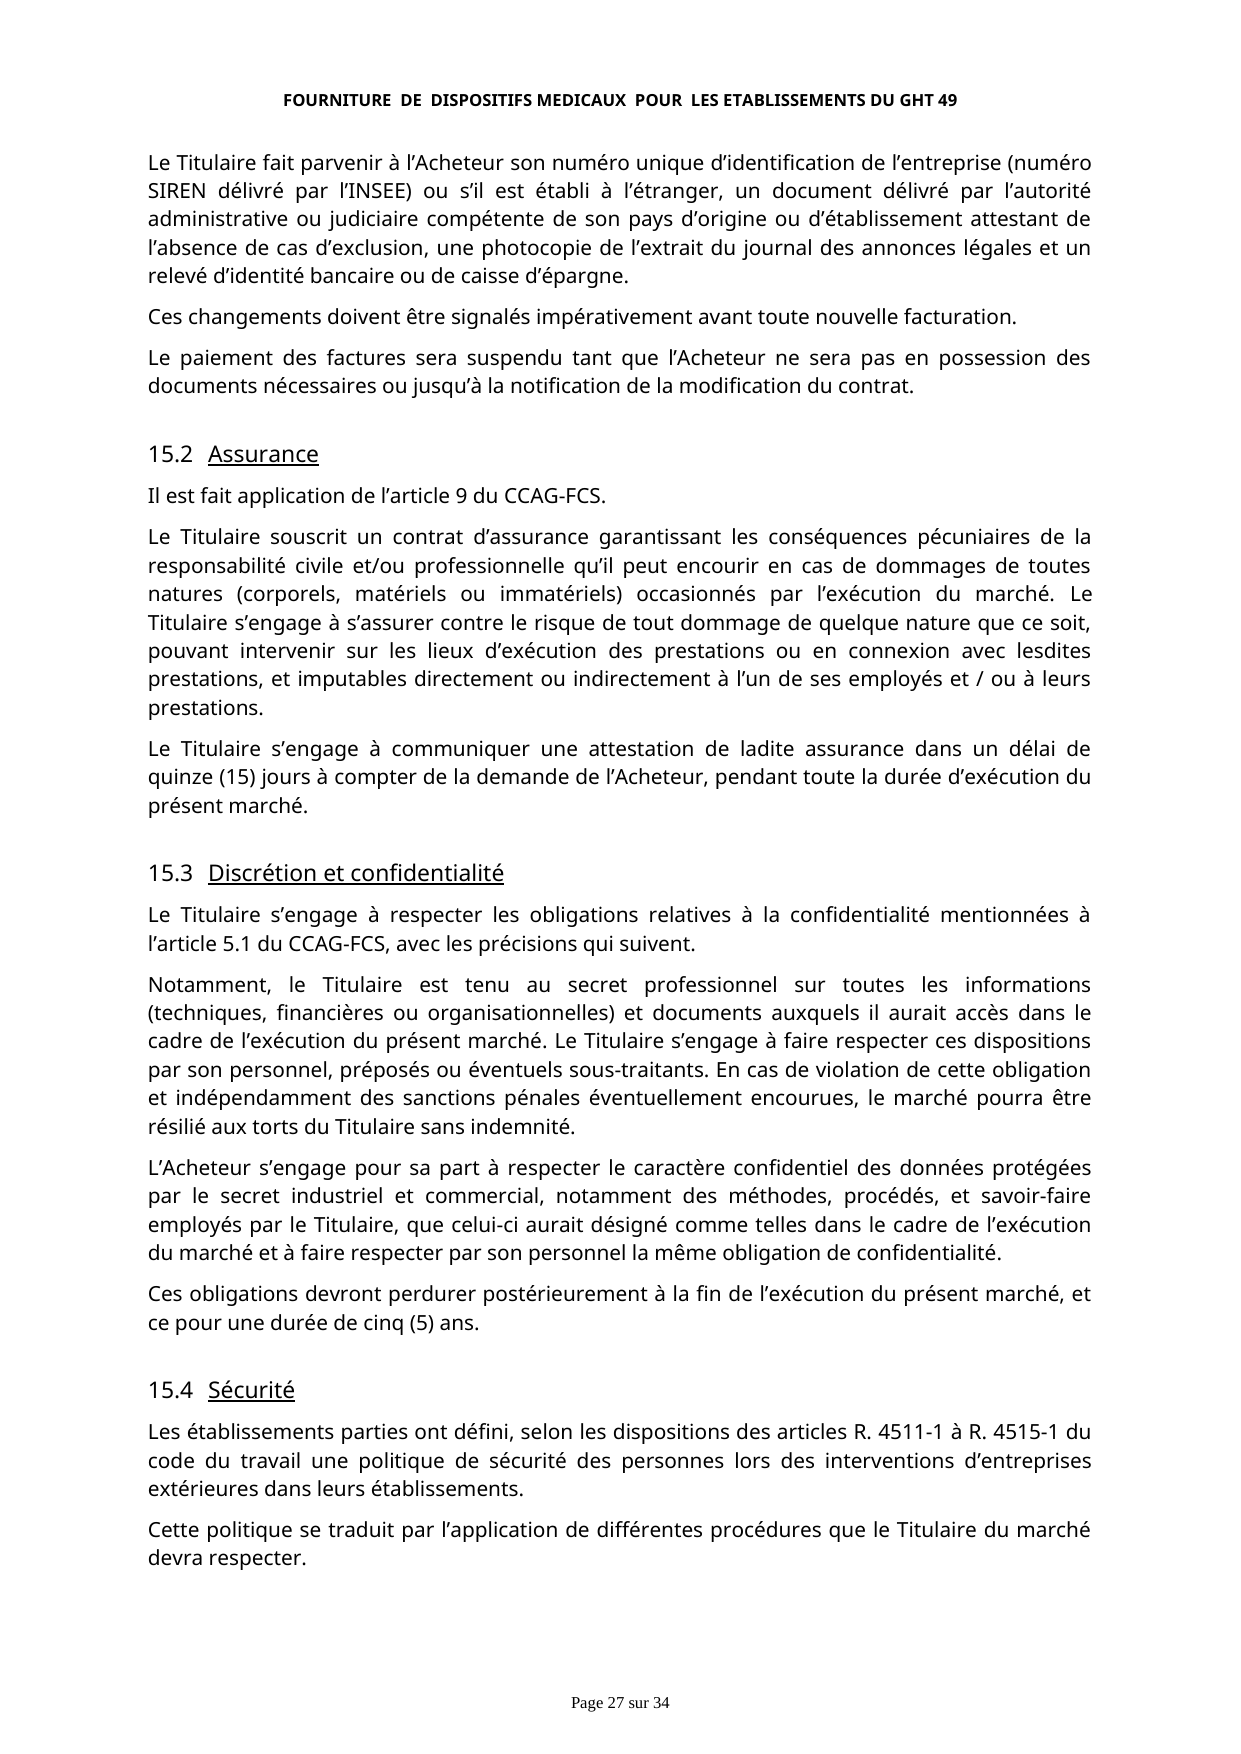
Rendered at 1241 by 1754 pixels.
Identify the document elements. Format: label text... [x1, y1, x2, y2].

text Le Titulaire souscrit un contrat d’assurance garantissant les conséquences pécuniaires de la responsabilité civile et/ou professionnelle qu’il peut encourir en cas de dommages de toutes natures (corporels, matériels ou immatériels) occasionnés par l’exécution du marché. Le Titulaire s’engage à s’assurer contre le risque de tout dommage de quelque nature que ce soit, pouvant intervenir sur les lieux d’exécution des prestations ou en connexion avec lesdites prestations, et imputables directement ou indirectement à l’un de ses employés et / ou à leurs prestations. [148, 522, 1093, 721]
subtitle Sécurité [148, 1373, 1093, 1405]
text Ces changements doivent être signalés impérativement avant toute nouvelle facturation. [148, 302, 1093, 331]
text Les établissements parties ont défini, selon les dispositions des articles R. 4511-1 à R. 4515-1 du code du travail une politique de sécurité des personnes lors des interventions d’entreprises extérieures dans leurs établissements. [148, 1417, 1093, 1503]
text Cette politique se traduit par l’application de différentes procédures que le Titulaire du marché devra respecter. [148, 1515, 1093, 1572]
text Notamment, le Titulaire est tenu au secret professionnel sur toutes les informations (techniques, financières ou organisationnelles) et documents auxquels il aurait accès dans le cadre de l’exécution du présent marché. Le Titulaire s’engage à faire respecter ces dispositions par son personnel, préposés ou éventuels sous-traitants. En cas de violation de cette obligation et indépendamment des sanctions pénales éventuellement encourues, le marché pourra être résilié aux torts du Titulaire sans indemnité. [148, 970, 1093, 1140]
text Le paiement des factures sera suspendu tant que l’Acheteur ne sera pas en possession des documents nécessaires ou jusqu’à la notification de la modification du contrat. [148, 343, 1093, 400]
text Le Titulaire s’engage à communiquer une attestation de ladite assurance dans un délai de quinze (15) jours à compter de la demande de l’Acheteur, pendant toute la durée d’exécution du présent marché. [148, 734, 1093, 819]
subtitle Discrétion et confidentialité [148, 857, 1093, 888]
text Ces obligations devront perdurer postérieurement à la fin de l’exécution du présent marché, et ce pour une durée de cinq (5) ans. [148, 1279, 1093, 1336]
text L’Acheteur s’engage pour sa part à respecter le caractère confidentiel des données protégées par le secret industriel et commercial, notamment des méthodes, procédés, et savoir-faire employés par le Titulaire, que celui-ci aurait désigné comme telles dans le cadre de l’exécution du marché et à faire respecter par son personnel la même obligation de confidentialité. [148, 1153, 1093, 1267]
text Il est fait application de l’article 9 du CCAG-FCS. [148, 481, 1093, 510]
text Le Titulaire fait parvenir à l’Acheteur son numéro unique d’identification de l’entreprise (numéro SIREN délivré par l’INSEE) ou s’il est établi à l’étranger, un document délivré par l’autorité administrative ou judiciaire compétente de son pays d’origine ou d’établissement attestant de l’absence de cas d’exclusion, une photocopie de l’extrait du journal des annonces légales et un relevé d’identité bancaire ou de caisse d’épargne. [148, 148, 1093, 290]
subtitle Assurance [148, 438, 1093, 469]
text Le Titulaire s’engage à respecter les obligations relatives à la confidentialité mentionnées à l’article 5.1 du CCAG-FCS, avec les précisions qui suivent. [148, 900, 1093, 957]
